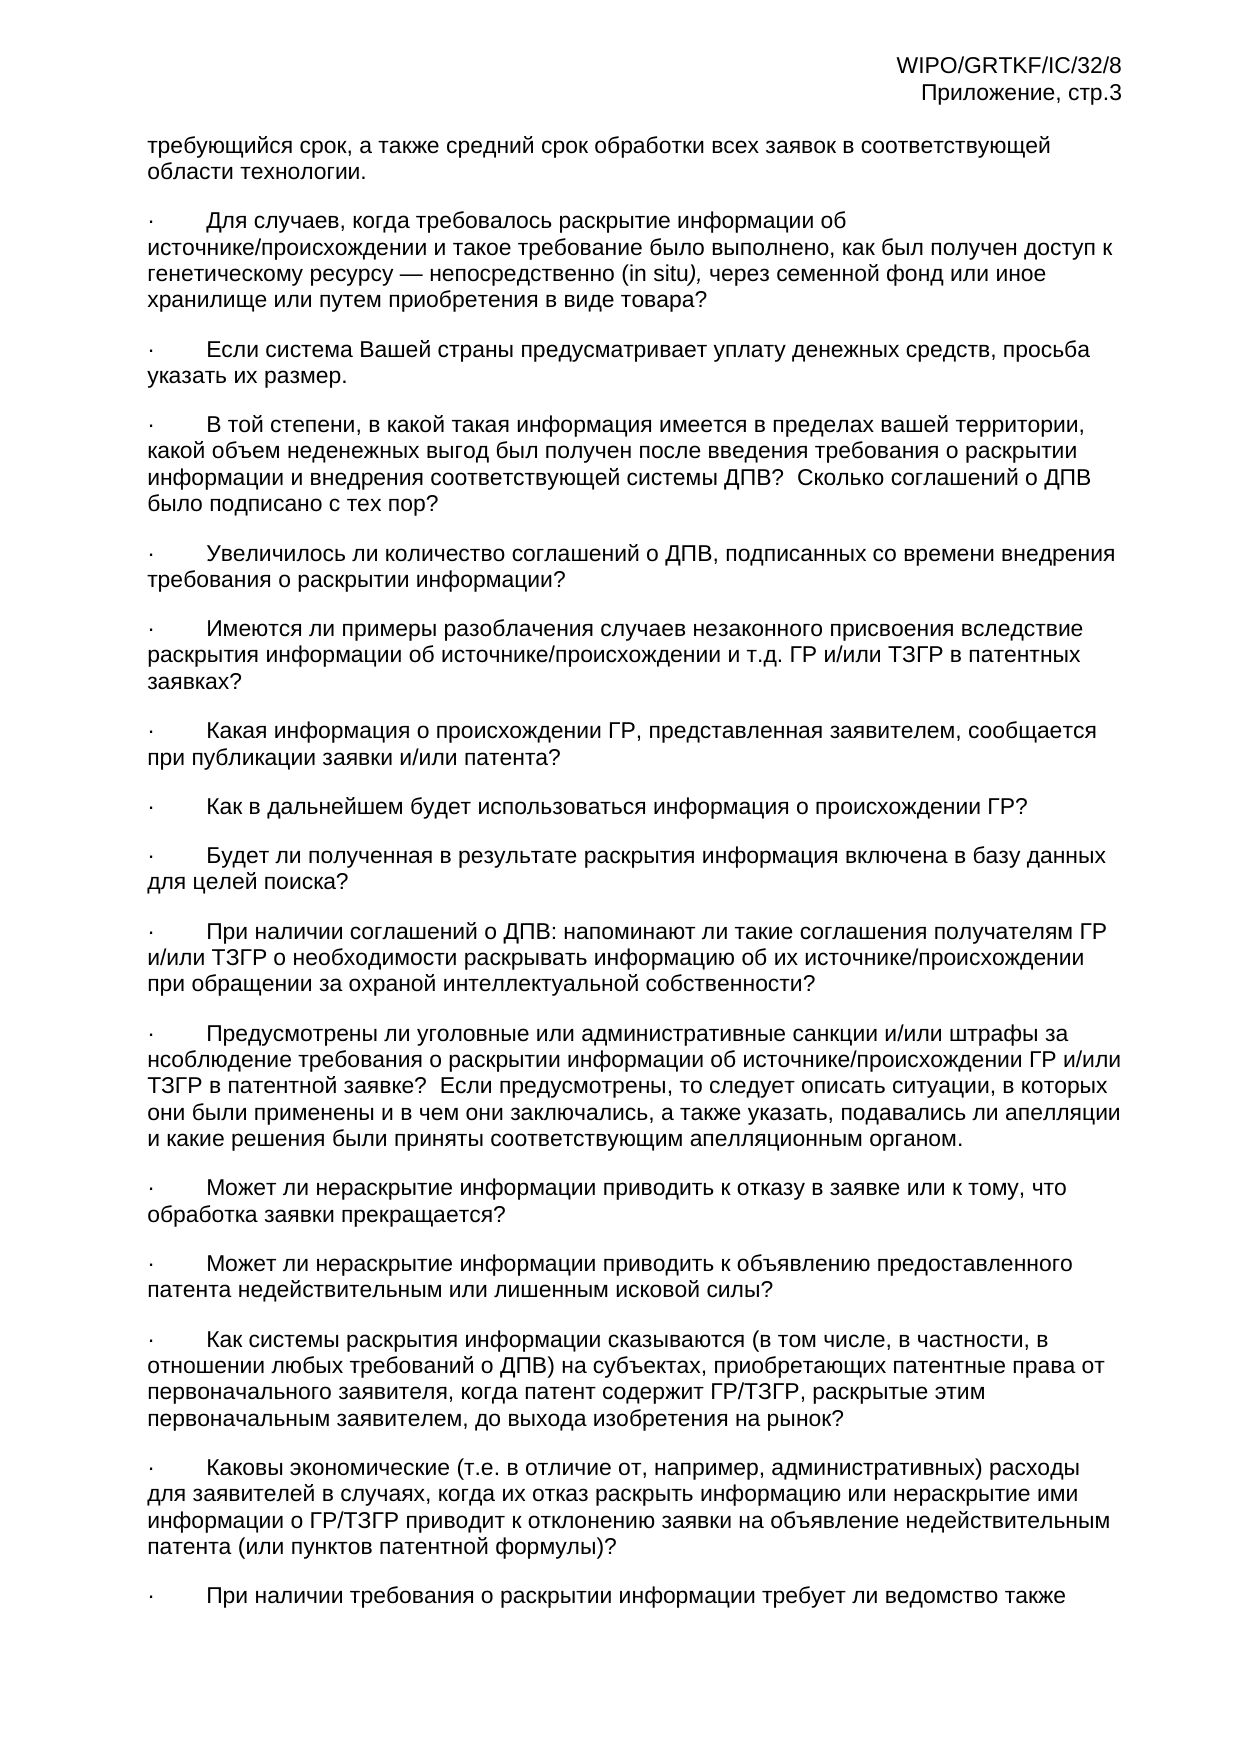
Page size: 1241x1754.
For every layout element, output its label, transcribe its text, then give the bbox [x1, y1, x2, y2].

list Каковы экономические (т.е. в отличие от, например, административных) расходы для заявителей в случаях, когда их отказ раскрыть информацию или нераскрытие ими информации о ГР/ТЗГР приводит к отклонению заявки на объявление недействительным патента (или пунктов патентной формулы)? [147, 1454, 1122, 1559]
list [147, 1582, 1122, 1608]
list Как системы раскрытия информации сказываются (в том числе, в частности, в отношении любых требований о ДПВ) на субъектах, приобретающих патентные права от первоначального заявителя, когда патент содержит ГР/ТЗГР, раскрытые этим первоначальным заявителем, до выхода изобретения на рынок? [147, 1326, 1122, 1431]
list Может ли нераскрытие информации приводить к объявлению предоставленного патента недействительным или лишенным исковой силы? [147, 1250, 1122, 1303]
list При наличии соглашений о ДПВ: напоминают ли такие соглашения получателям ГР и/или ТЗГР о необходимости раскрывать информацию об их источнике/происхождении при обращении за охраной интеллектуальной собственности? [147, 918, 1122, 997]
list В той степени, в какой такая информация имеется в пределах вашей территории, какой объем неденежных выгод был получен после введения требования о раскрытии информации и внедрения соответствующей системы ДПВ? Сколько соглашений о ДПВ было подписано с тех пор? [147, 411, 1122, 517]
list Какая информация о происхождении ГР, представленная заявителем, сообщается при публикации заявки и/или патента? [147, 717, 1122, 770]
list Для случаев, когда требовалось раскрытие информации об источнике/происхождении и такое требование было выполнено, как был получен доступ к генетическому ресурсу — непосредственно (in situ), через семенной фонд или иное хранилище или путем приобретения в виде товара? [147, 207, 1122, 313]
list Имеются ли примеры разоблачения случаев незаконного присвоения вследствие раскрытия информации об источнике/происхождении и т.д. ГР и/или ТЗГР в патентных заявках? [147, 615, 1122, 694]
list Будет ли полученная в результате раскрытия информация включена в базу данных для целей поиска? [147, 842, 1122, 895]
list Предусмотрены ли уголовные или административные санкции и/или штрафы за нсоблюдение требования о раскрытии информации об источнике/происхождении ГР и/или ТЗГР в патентной заявке? Если предусмотрены, то следует описать ситуации, в которых они были применены и в чем они заключались, а также указать, подавались ли апелляции и какие решения были приняты соответствующим апелляционным органом. [147, 1019, 1122, 1151]
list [147, 132, 1122, 184]
list Если система Вашей страны предусматривает уплату денежных средств, просьба указать их размер. [147, 336, 1122, 388]
list Увеличилось ли количество соглашений о ДПВ, подписанных со времени внедрения требования о раскрытии информации? [147, 539, 1122, 592]
list Может ли нераскрытие информации приводить к отказу в заявке или к тому, что обработка заявки прекращается? [147, 1174, 1122, 1227]
list Как в дальнейшем будет использоваться информация о происхождении ГР? [147, 793, 1122, 819]
